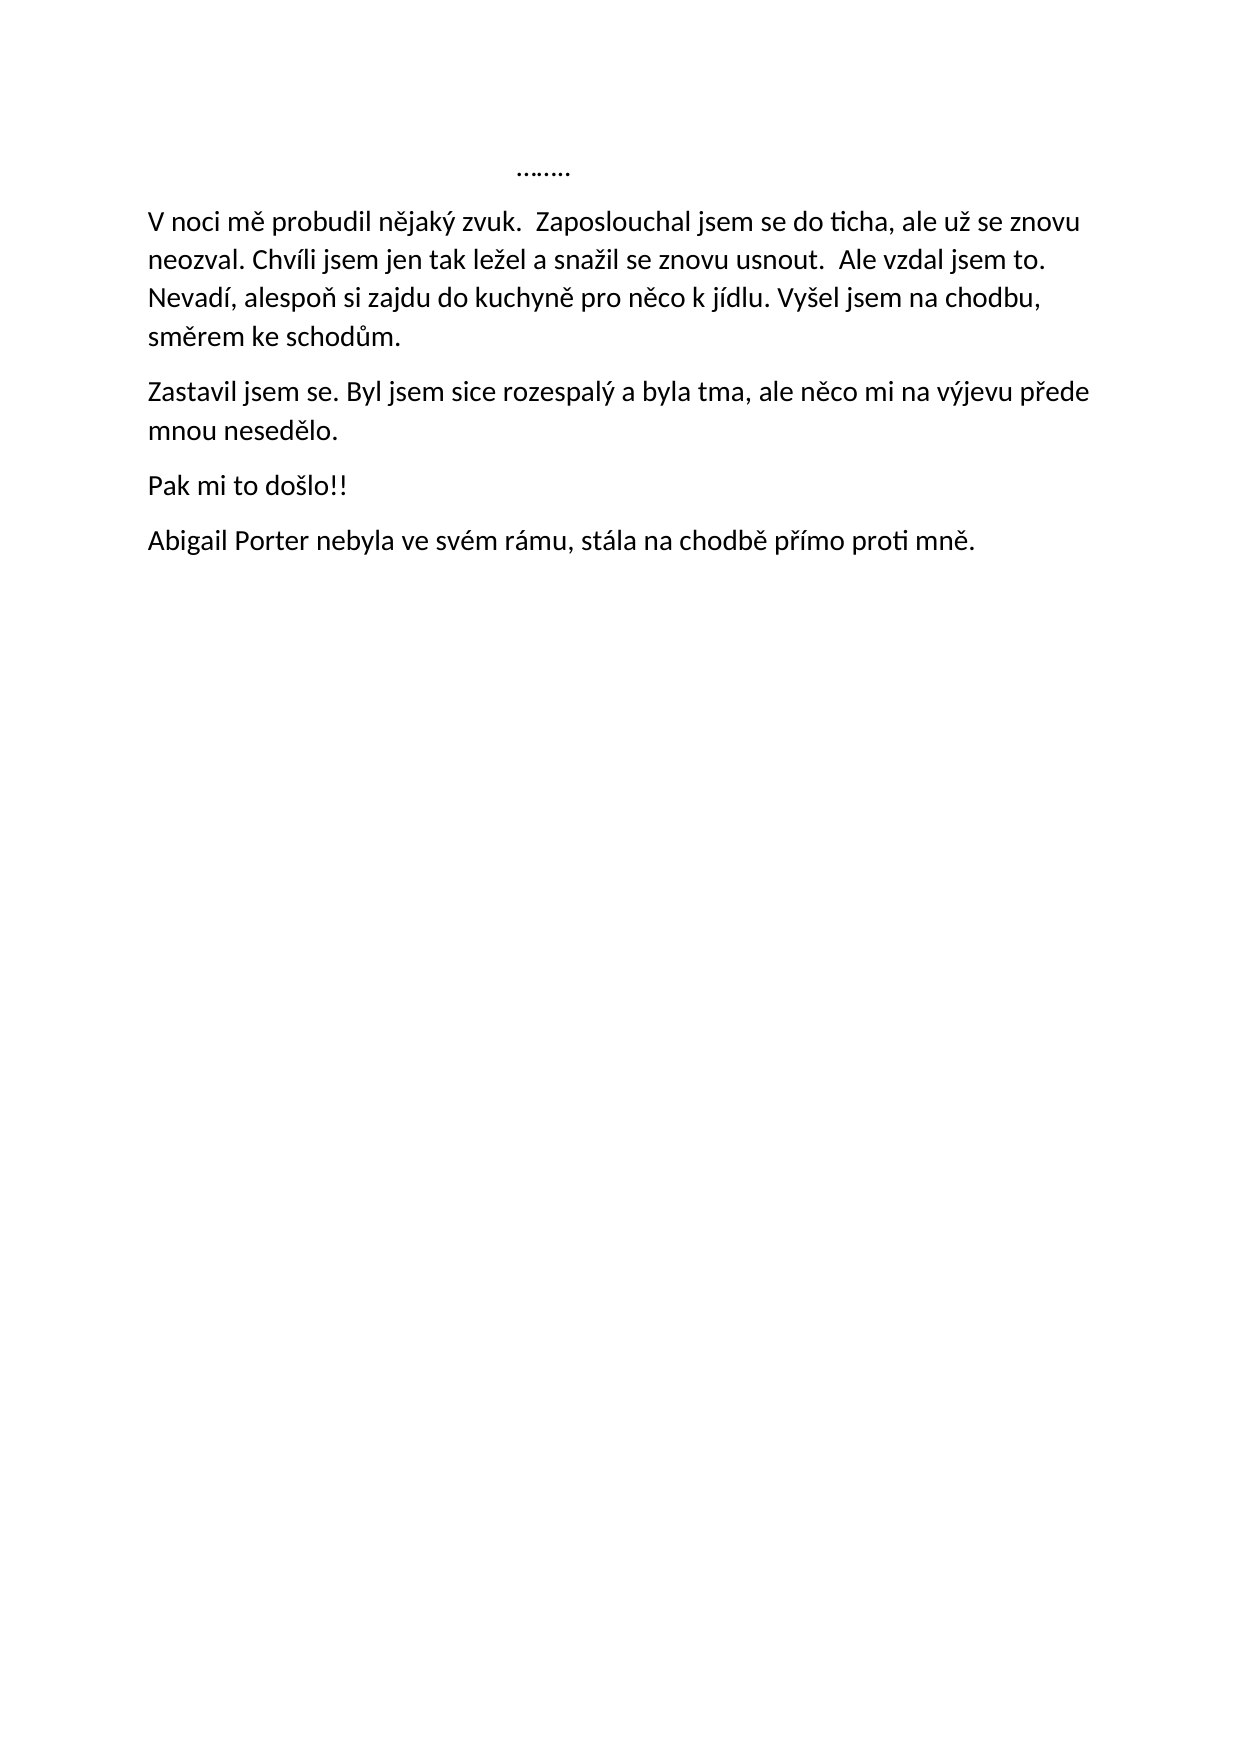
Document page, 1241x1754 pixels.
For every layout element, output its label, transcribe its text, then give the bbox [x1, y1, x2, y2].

text …….. [148, 148, 1093, 183]
text V noci mě probudil nějaký zvuk. Zaposlouchal jsem se do ticha, ale už se znovu neozval. Chvíli jsem jen tak ležel a snažil se znovu usnout. Ale vzdal jsem to. Nevadí, alespoň si zajdu do kuchyně pro něco k jídlu. Vyšel jsem na chodbu, směrem ke schodům. [148, 203, 1093, 354]
text Abigail Porter nebyla ve svém rámu, stála na chodbě přímo proti mně. [148, 522, 1093, 557]
text Zastavil jsem se. Byl jsem sice rozespalý a byla tma, ale něco mi na výjevu přede mnou nesedělo. [148, 373, 1093, 447]
text Pak mi to došlo!! [148, 467, 1093, 502]
